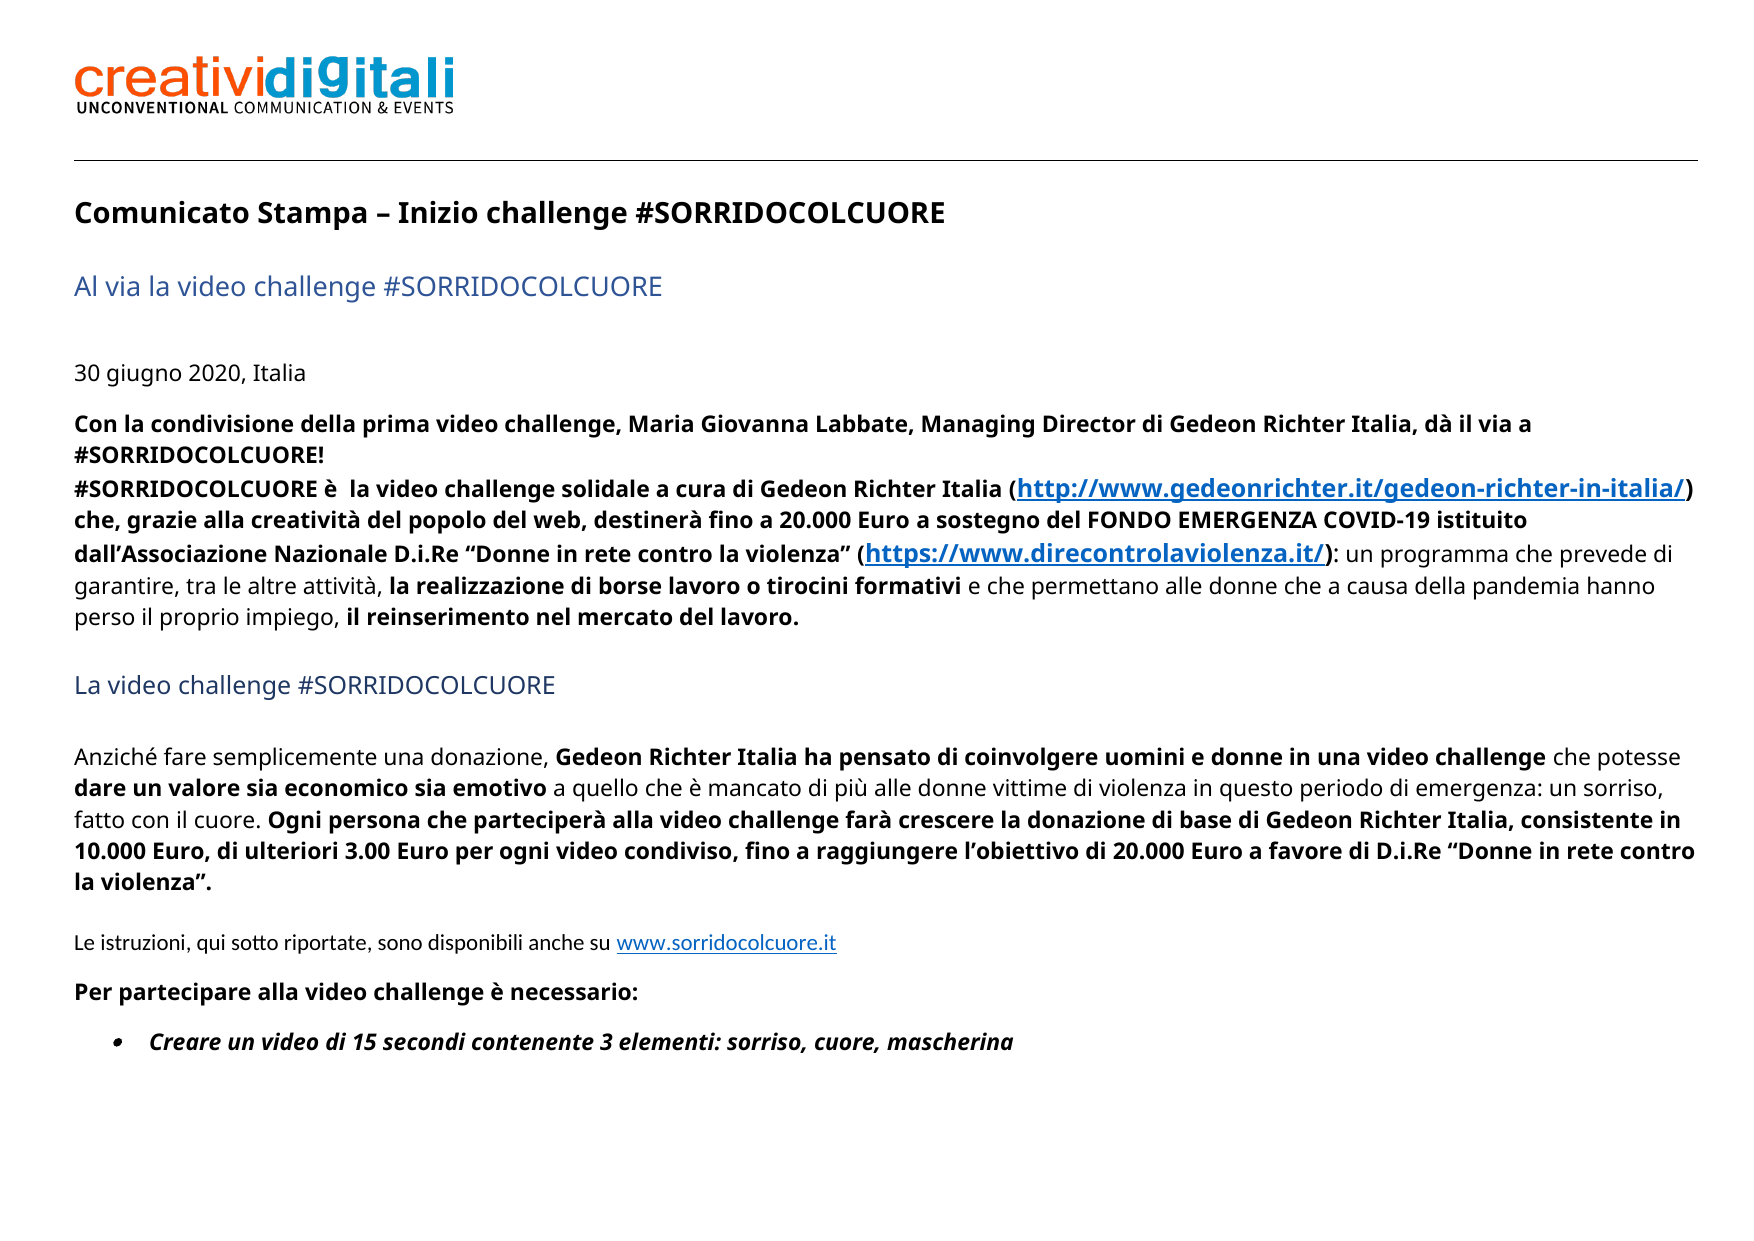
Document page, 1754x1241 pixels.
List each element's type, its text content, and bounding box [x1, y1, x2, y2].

text Anziché fare semplicemente una donazione, Gedeon Richter Italia ha pensato di coinvolgere uomini e donne in una video challenge che potesse dare un valore sia economico sia emotivo a quello che è mancato di più alle donne vittime di violenza in questo periodo di emergenza: un sorriso, fatto con il cuore. Ogni persona che parteciperà alla video challenge farà crescere la donazione di base di Gedeon Richter Italia, consistente in 10.000 Euro, di ulteriori 3.00 Euro per ogni video condiviso, fino a raggiungere l’obiettivo di 20.000 Euro a favore di D.i.Re “Donne in rete contro la violenza”. [74, 741, 1698, 897]
text Comunicato Stampa – Inizio challenge #SORRIDOCOLCUORE [74, 192, 1698, 232]
subtitle La video challenge #SORRIDOCOLCUORE [74, 667, 1698, 738]
text Per partecipare alla video challenge è necessario: [74, 975, 1698, 1007]
subtitle Al via la video challenge #SORRIDOCOLCUORE [74, 267, 1698, 304]
picture [73, 55, 455, 116]
text Con la condivisione della prima video challenge, Maria Giovanna Labbate, Managing Director di Gedeon Richter Italia, dà il via a #SORRIDOCOLCUORE! [74, 408, 1698, 470]
text #SORRIDOCOLCUORE è la video challenge solidale a cura di Gedeon Richter Italia (http://www.gedeonrichter.it/gedeon-richter-in-italia/) che, grazie alla creatività del popolo del web, destinerà fino a 20.000 Euro a sostegno del FONDO EMERGENZA COVID-19 istituito dall’Associazione Nazionale D.i.Re “Donne in rete contro la violenza” (https://www.direcontrolaviolenza.it/): un programma che prevede di garantire, tra le altre attività, la realizzazione di borse lavoro o tirocini formativi e che permettano alle donne che a causa della pandemia hanno perso il proprio impiego, il reinserimento nel mercato del lavoro. [74, 470, 1698, 632]
list Creare un video di 15 secondi contenente 3 elementi: sorriso, cuore, mascherina [111, 1026, 1698, 1057]
text Le istruzioni, qui sotto riportate, sono disponibili anche su www.sorridocolcuore.it [74, 928, 1698, 957]
text 30 giugno 2020, Italia [74, 357, 1698, 388]
